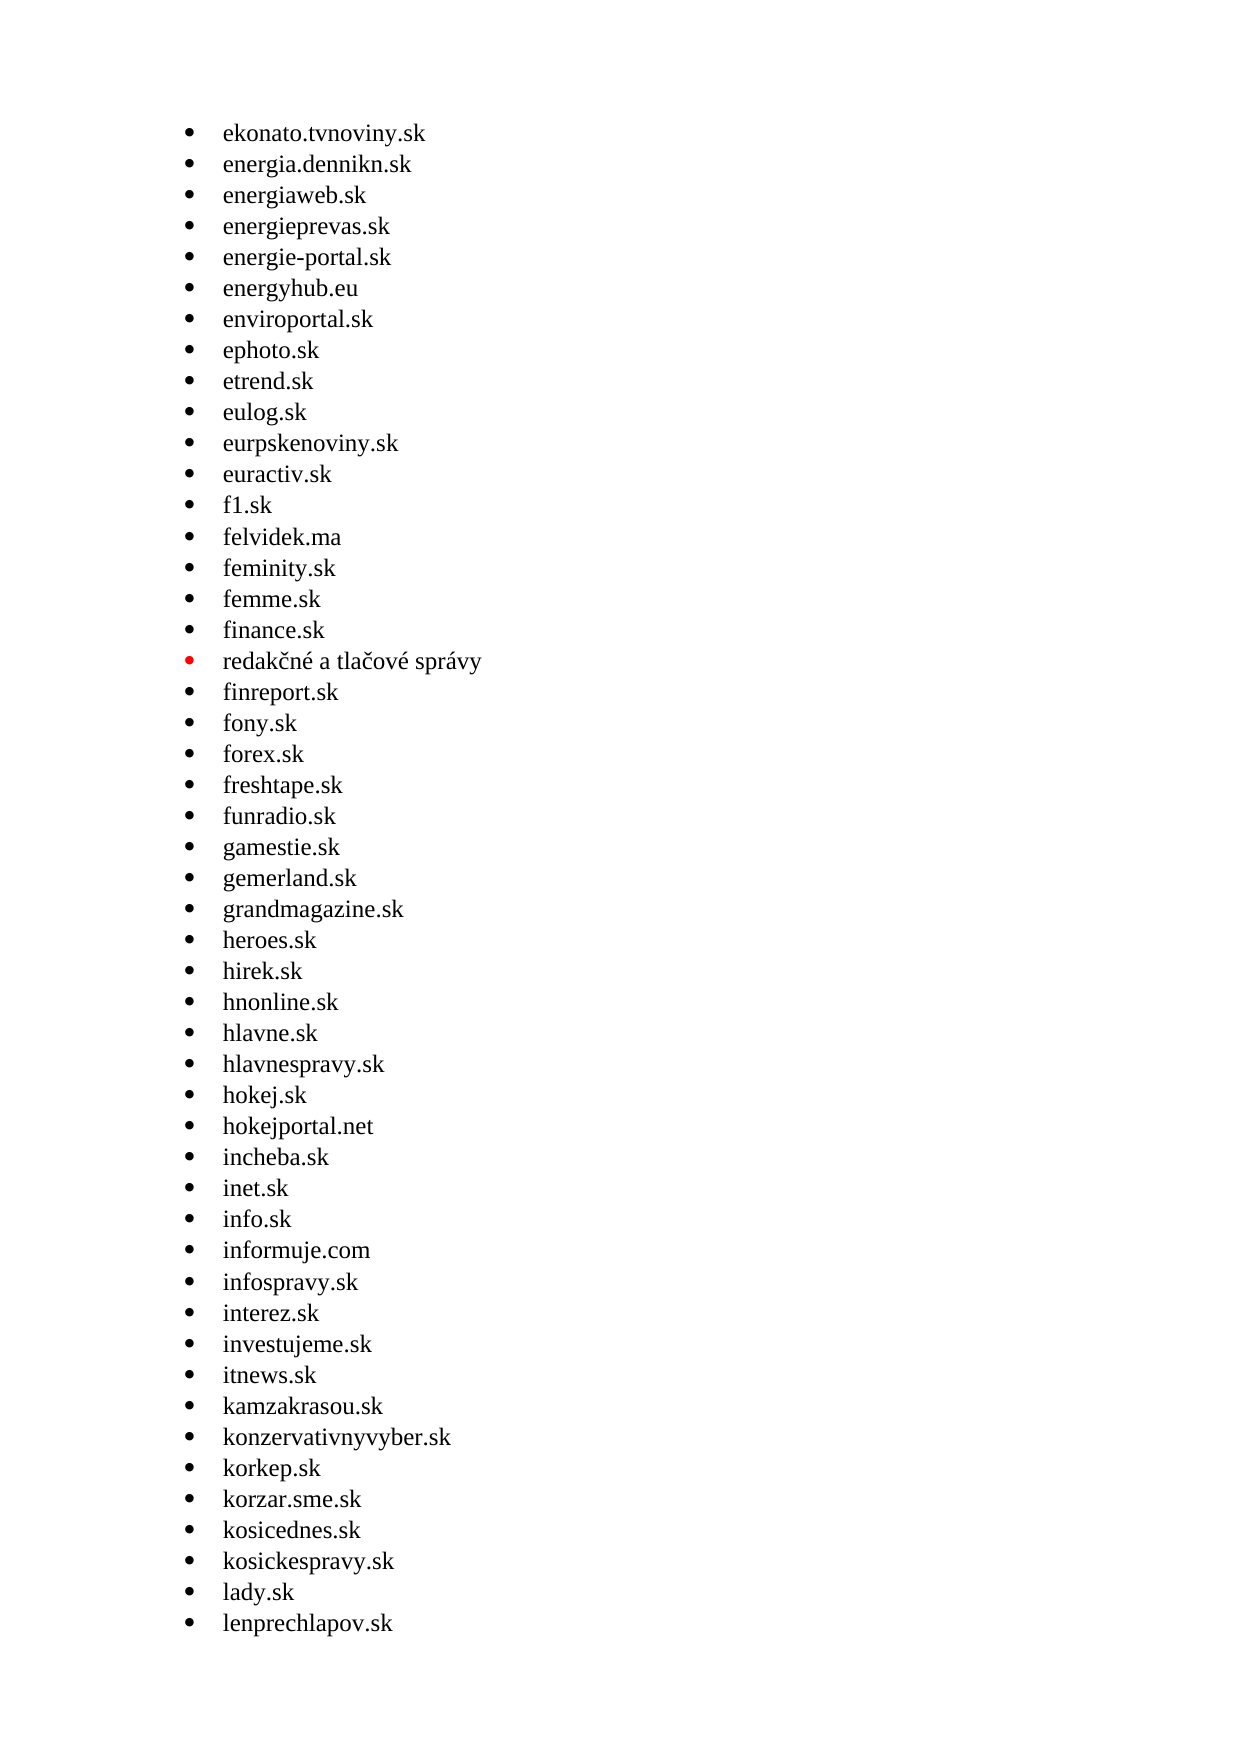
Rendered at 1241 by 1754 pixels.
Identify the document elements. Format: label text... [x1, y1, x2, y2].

list kosicednes.sk [185, 1515, 1152, 1544]
list investujeme.sk [185, 1329, 1152, 1357]
list incheba.sk [185, 1142, 1152, 1171]
list fony.sk [185, 708, 1152, 737]
list energyhub.eu [185, 273, 1152, 302]
list enviroportal.sk [185, 304, 1152, 333]
list hokej.sk [185, 1080, 1152, 1109]
list funradio.sk [185, 801, 1152, 830]
list hirek.sk [185, 956, 1152, 985]
list infospravy.sk [185, 1267, 1152, 1295]
list hlavnespravy.sk [185, 1049, 1152, 1078]
list ephoto.sk [185, 335, 1152, 364]
list itnews.sk [185, 1360, 1152, 1388]
list freshtape.sk [185, 770, 1152, 799]
list hlavne.sk [185, 1018, 1152, 1047]
list kamzakrasou.sk [185, 1391, 1152, 1419]
list etrend.sk [185, 366, 1152, 395]
list energia.dennikn.sk [185, 149, 1152, 178]
list finreport.sk [185, 677, 1152, 706]
list finance.sk [185, 615, 1152, 643]
list grandmagazine.sk [185, 894, 1152, 923]
list gamestie.sk [185, 832, 1152, 861]
list forex.sk [185, 739, 1152, 768]
list felvidek.ma [185, 522, 1152, 550]
list eurpskenoviny.sk [185, 428, 1152, 457]
list lady.sk [185, 1577, 1152, 1606]
list redakčné a tlačové správy [185, 646, 1152, 674]
list lenprechlapov.sk [185, 1608, 1152, 1637]
list f1.sk [185, 491, 1152, 519]
list konzervativnyvyber.sk [185, 1422, 1152, 1451]
list energie-portal.sk [185, 242, 1152, 271]
list korzar.sme.sk [185, 1484, 1152, 1513]
list hokejportal.net [185, 1111, 1152, 1140]
list energieprevas.sk [185, 211, 1152, 240]
list energiaweb.sk [185, 180, 1152, 209]
list kosickespravy.sk [185, 1546, 1152, 1575]
list korkep.sk [185, 1453, 1152, 1482]
list feminity.sk [185, 553, 1152, 581]
list informuje.com [185, 1236, 1152, 1264]
list ekonato.tvnoviny.sk [185, 118, 1152, 147]
list euractiv.sk [185, 459, 1152, 488]
list heroes.sk [185, 925, 1152, 954]
list hnonline.sk [185, 987, 1152, 1016]
list gemerland.sk [185, 863, 1152, 892]
list eulog.sk [185, 397, 1152, 426]
list femme.sk [185, 584, 1152, 612]
list inet.sk [185, 1173, 1152, 1202]
list interez.sk [185, 1298, 1152, 1326]
list info.sk [185, 1204, 1152, 1233]
